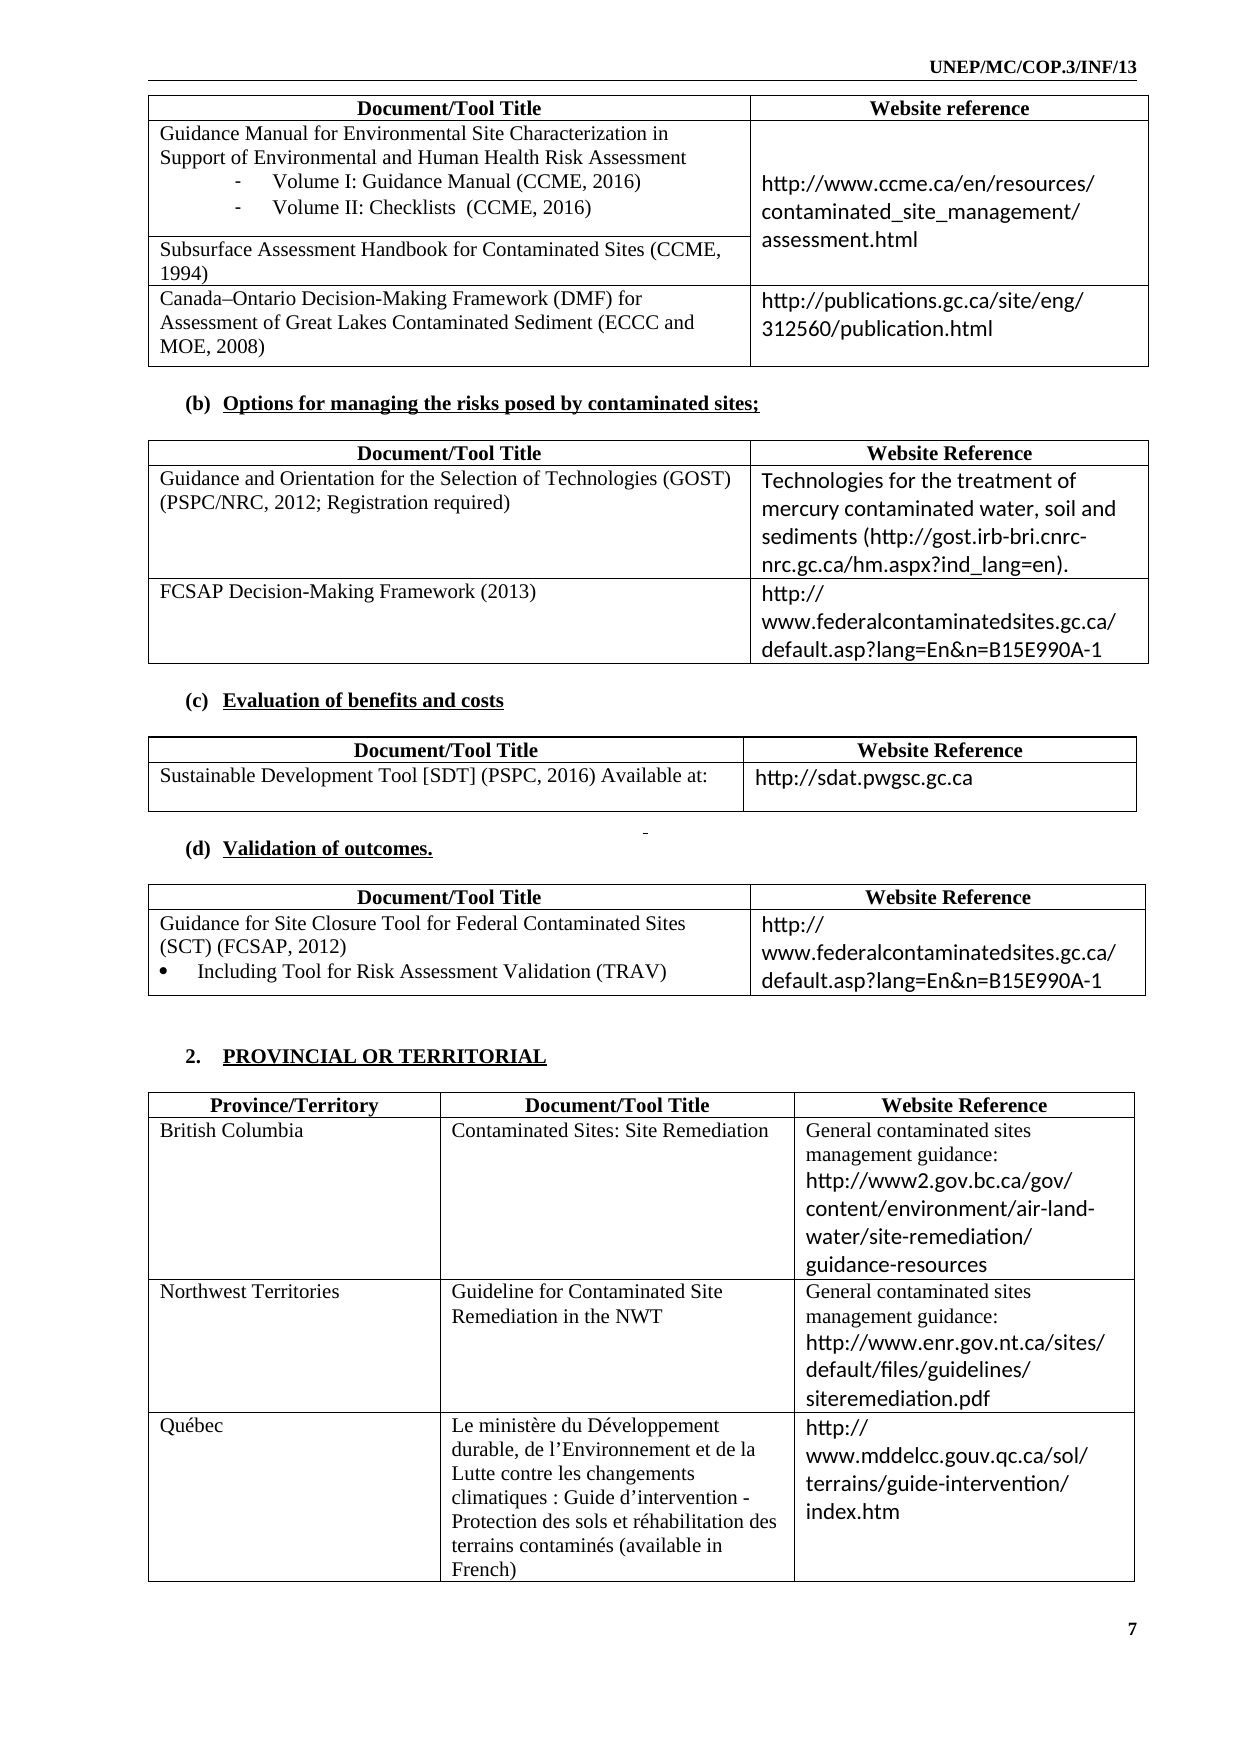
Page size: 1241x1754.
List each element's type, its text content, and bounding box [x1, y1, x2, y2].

table_cell Guidance and Orientation for the Selection of Technologies (GOST) (PSPC/NRC, 2012; Registration required) [149, 466, 750, 578]
table_cell http://sdat.pwgsc.gc.ca [744, 763, 1136, 811]
table_header Document/Tool Title [149, 738, 743, 762]
table_header Document/Tool Title [441, 1093, 794, 1117]
table_cell FCSAP Decision-Making Framework (2013) [149, 579, 750, 663]
table_cell Subsurface Assessment Handbook for Contaminated Sites (CCME, 1994) [149, 237, 750, 285]
list PROVINCIAL OR TERRITORIAL [185, 1044, 1137, 1068]
table_header Website reference [751, 96, 1148, 119]
table_header Website Reference [795, 1093, 1134, 1117]
table_cell http://www.mddelcc.gouv.qc.ca/sol/terrains/guide-intervention/index.htm [795, 1413, 1134, 1581]
table_header Document/Tool Title [149, 885, 750, 909]
table_cell General contaminated sites management guidance: http://www.enr.gov.nt.ca/sites/default/files/guidelines/siteremediation.pdf [795, 1280, 1134, 1412]
table_cell Guideline for Contaminated Site Remediation in the NWT [441, 1280, 794, 1412]
list Options for managing the risks posed by contaminated sites; [185, 391, 1137, 415]
table_header Province/Territory [149, 1093, 440, 1117]
table_cell Québec [149, 1413, 440, 1581]
table_cell Technologies for the treatment of mercury contaminated water, soil and sediments (http://gost.irb-bri.cnrc-nrc.gc.ca/hm.aspx?ind_lang=en). [751, 466, 1148, 578]
table_cell General contaminated sites management guidance: http://www2.gov.bc.ca/gov/content/environment/air-land-water/site-remediation/guidance-resources [795, 1118, 1134, 1278]
table_header Document/Tool Title [149, 96, 750, 119]
table_cell http://publications.gc.ca/site/eng/312560/publication.html [751, 286, 1148, 366]
table_cell Le ministère du Développement durable, de l’Environnement et de la Lutte contre les changements climatiques : Guide d’intervention - Protection des sols et réhabilitation des terrains contaminés (available in French) [441, 1413, 794, 1581]
table_header Website Reference [751, 885, 1145, 909]
list Validation of outcomes. [185, 836, 1137, 860]
table_cell Guidance Manual for Environmental Site Characterization in Support of Environmental and Human Health Risk Assessment Volume I: Guidance Manual (CCME, 2016) Volume II: Checklists (CCME, 2016) [149, 121, 750, 236]
table_cell http://www.federalcontaminatedsites.gc.ca/default.asp?lang=En&n=B15E990A-1 [751, 579, 1148, 663]
table_cell Northwest Territories [149, 1280, 440, 1412]
table_cell Contaminated Sites: Site Remediation [441, 1118, 794, 1278]
table_header Website Reference [744, 738, 1136, 762]
table_cell Sustainable Development Tool [SDT] (PSPC, 2016) Available at: [149, 763, 743, 811]
table_cell Guidance for Site Closure Tool for Federal Contaminated Sites (SCT) (FCSAP, 2012) Including Tool for Risk Assessment Validation (TRAV) [149, 910, 750, 994]
table_cell British Columbia [149, 1118, 440, 1278]
table_header Document/Tool Title [149, 441, 750, 465]
table_cell http://www.ccme.ca/en/resources/contaminated_site_management/assessment.html [751, 121, 1148, 285]
table_cell http://www.federalcontaminatedsites.gc.ca/default.asp?lang=En&n=B15E990A-1 [751, 910, 1145, 994]
table_header Website Reference [751, 441, 1148, 465]
table_cell Canada–Ontario Decision-Making Framework (DMF) for Assessment of Great Lakes Contaminated Sediment (ECCC and MOE, 2008) [149, 286, 750, 366]
list Evaluation of benefits and costs [185, 688, 1137, 712]
